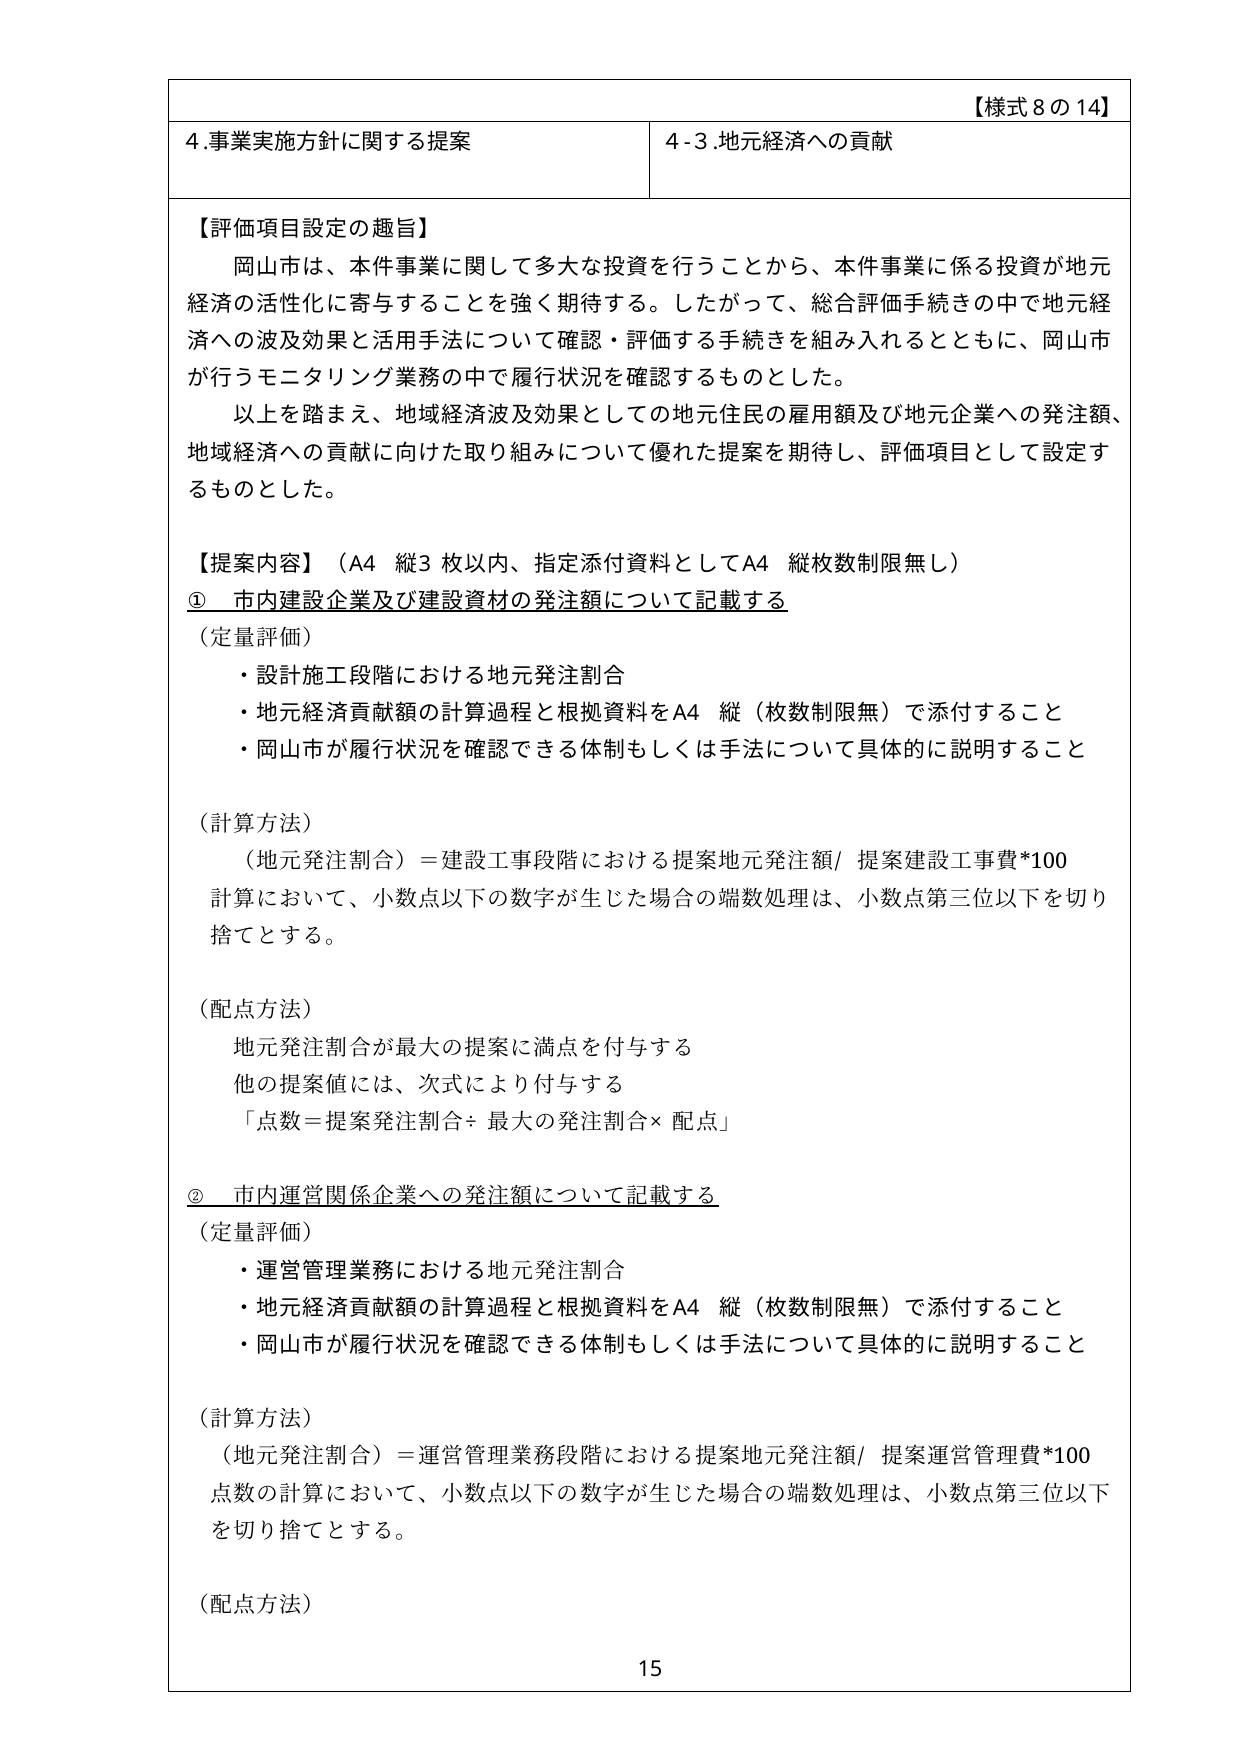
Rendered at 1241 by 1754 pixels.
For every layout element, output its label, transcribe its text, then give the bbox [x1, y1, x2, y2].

text ・地元経済貢献額の計算過程と根拠資料をA4縦（枚数制限無）で添付すること [187, 692, 1112, 729]
text ② 市内運営関係企業への発注額について記載する [187, 1176, 1112, 1213]
text （計算方法） [187, 804, 1112, 841]
text （地元発注割合）＝建設工事段階における提案地元発注額/提案建設工事費*100 [210, 841, 1112, 878]
text ・岡山市が履行状況を確認できる体制もしくは手法について具体的に説明すること [187, 1324, 1112, 1362]
text （定量評価） [187, 1213, 1112, 1250]
list 点数の計算において、小数点以下の数字が生じた場合の端数処理は、小数点第三位以下を切り捨てとする。 [206, 1473, 1112, 1547]
text 地元発注割合が最大の提案に満点を付与する [187, 1027, 1112, 1064]
list 計算において、小数点以下の数字が生じた場合の端数処理は、小数点第三位以下を切り捨てとする。 [206, 878, 1112, 952]
text 【提案内容】（A4縦3枚以内、指定添付資料としてA4縦枚数制限無し） [187, 543, 1112, 581]
text ・地元経済貢献額の計算過程と根拠資料をA4縦（枚数制限無）で添付すること [187, 1287, 1112, 1324]
text 他の提案値には、次式により付与する [187, 1064, 1112, 1101]
text 以上を踏まえ、地域経済波及効果としての地元住民の雇用額及び地元企業への発注額、地域経済への貢献に向けた取り組みについて優れた提案を期待し、評価項目として設定するものとした。 [187, 395, 1112, 506]
text 「点数＝提案発注割合÷最大の発注割合×配点」 [210, 1101, 1112, 1138]
list （地元発注割合）＝運営管理業務段階における提案地元発注額/提案運営管理費*100 [206, 1436, 1112, 1473]
text ① 市内建設企業及び建設資材の発注額について記載する [187, 581, 1112, 618]
text （配点方法） [187, 990, 1112, 1027]
text （定量評価） [187, 618, 1112, 655]
text ・運営管理業務における地元発注割合 [187, 1250, 1112, 1287]
text 【評価項目設定の趣旨】 [187, 209, 1112, 246]
text （配点方法） [187, 1585, 1112, 1622]
text ・設計施工段階における地元発注割合 [187, 655, 1112, 692]
text ・岡山市が履行状況を確認できる体制もしくは手法について具体的に説明すること [187, 729, 1112, 767]
text 岡山市は、本件事業に関して多大な投資を行うことから、本件事業に係る投資が地元経済の活性化に寄与することを強く期待する。したがって、総合評価手続きの中で地元経済への波及効果と活用手法について確認・評価する手続きを組み入れるとともに、岡山市が行うモニタリング業務の中で履行状況を確認するものとした。 [187, 246, 1112, 395]
text （計算方法） [187, 1399, 1112, 1436]
